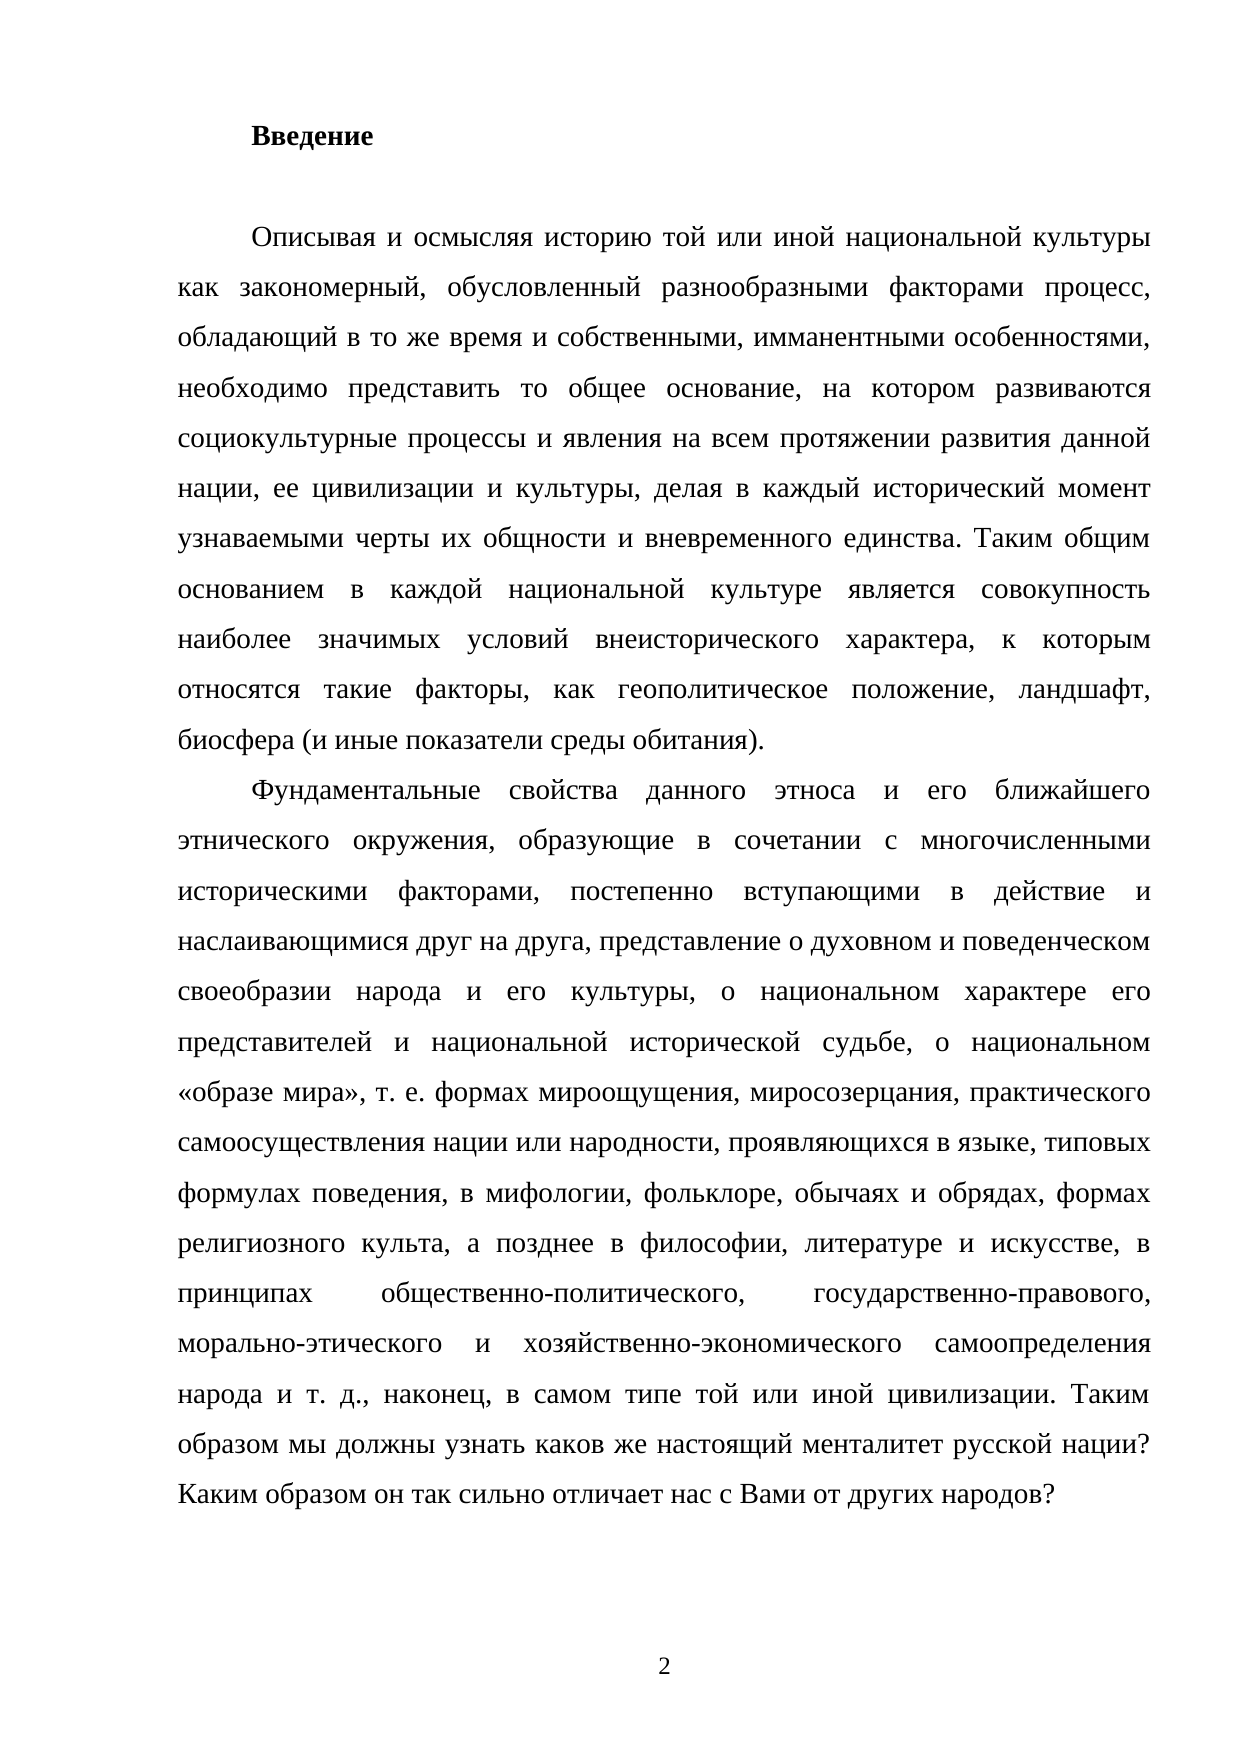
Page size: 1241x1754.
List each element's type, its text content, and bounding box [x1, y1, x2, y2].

text Фундаментальные свойства данного этноса и его ближайшего этнического окружения, образующие в сочетании с многочисленными историческими факторами, постепенно вступающими в действие и наслаивающимися друг на друга, представление о духовном и поведенческом своеобразии народа и его культуры, о национальном характере его представителей и национальной исторической судьбе, о национальном «образе мира», т. е. формах мироощущения, миросозерцания, практического самоосуществления нации или народности, проявляющихся в языке, типовых формулах поведения, в мифологии, фольклоре, обычаях и обрядах, формах религиозного культа, а позднее в философии, литературе и искусстве, в принципах общественно-политического, государственно-правового, морально-этического и хозяйственно-экономического самоопределения народа и т. д., наконец, в самом типе той или иной цивилизации. Таким образом мы должны узнать каков же настоящий менталитет русской нации? Каким образом он так сильно отличает нас с Вами от других народов? [177, 772, 1152, 1510]
text Описывая и осмысляя историю той или иной национальной культуры как закономерный, обусловленный разнообразными факторами процесс, обладающий в то же время и собственными, имманентными особенностями, необходимо представить то общее основание, на котором развиваются социокультурные процессы и явления на всем протяжении развития данной нации, ее цивилизации и культуры, делая в каждый исторический момент узнаваемыми черты их общности и вневременного единства. Таким общим основанием в каждой национальной культуре является совокупность наиболее значимых условий внеисторического характера, к которым относятся такие факторы, как геополитическое положение, ландшафт, биосфера (и иные показатели среды обитания). [177, 219, 1152, 755]
text Введение [177, 118, 1152, 152]
